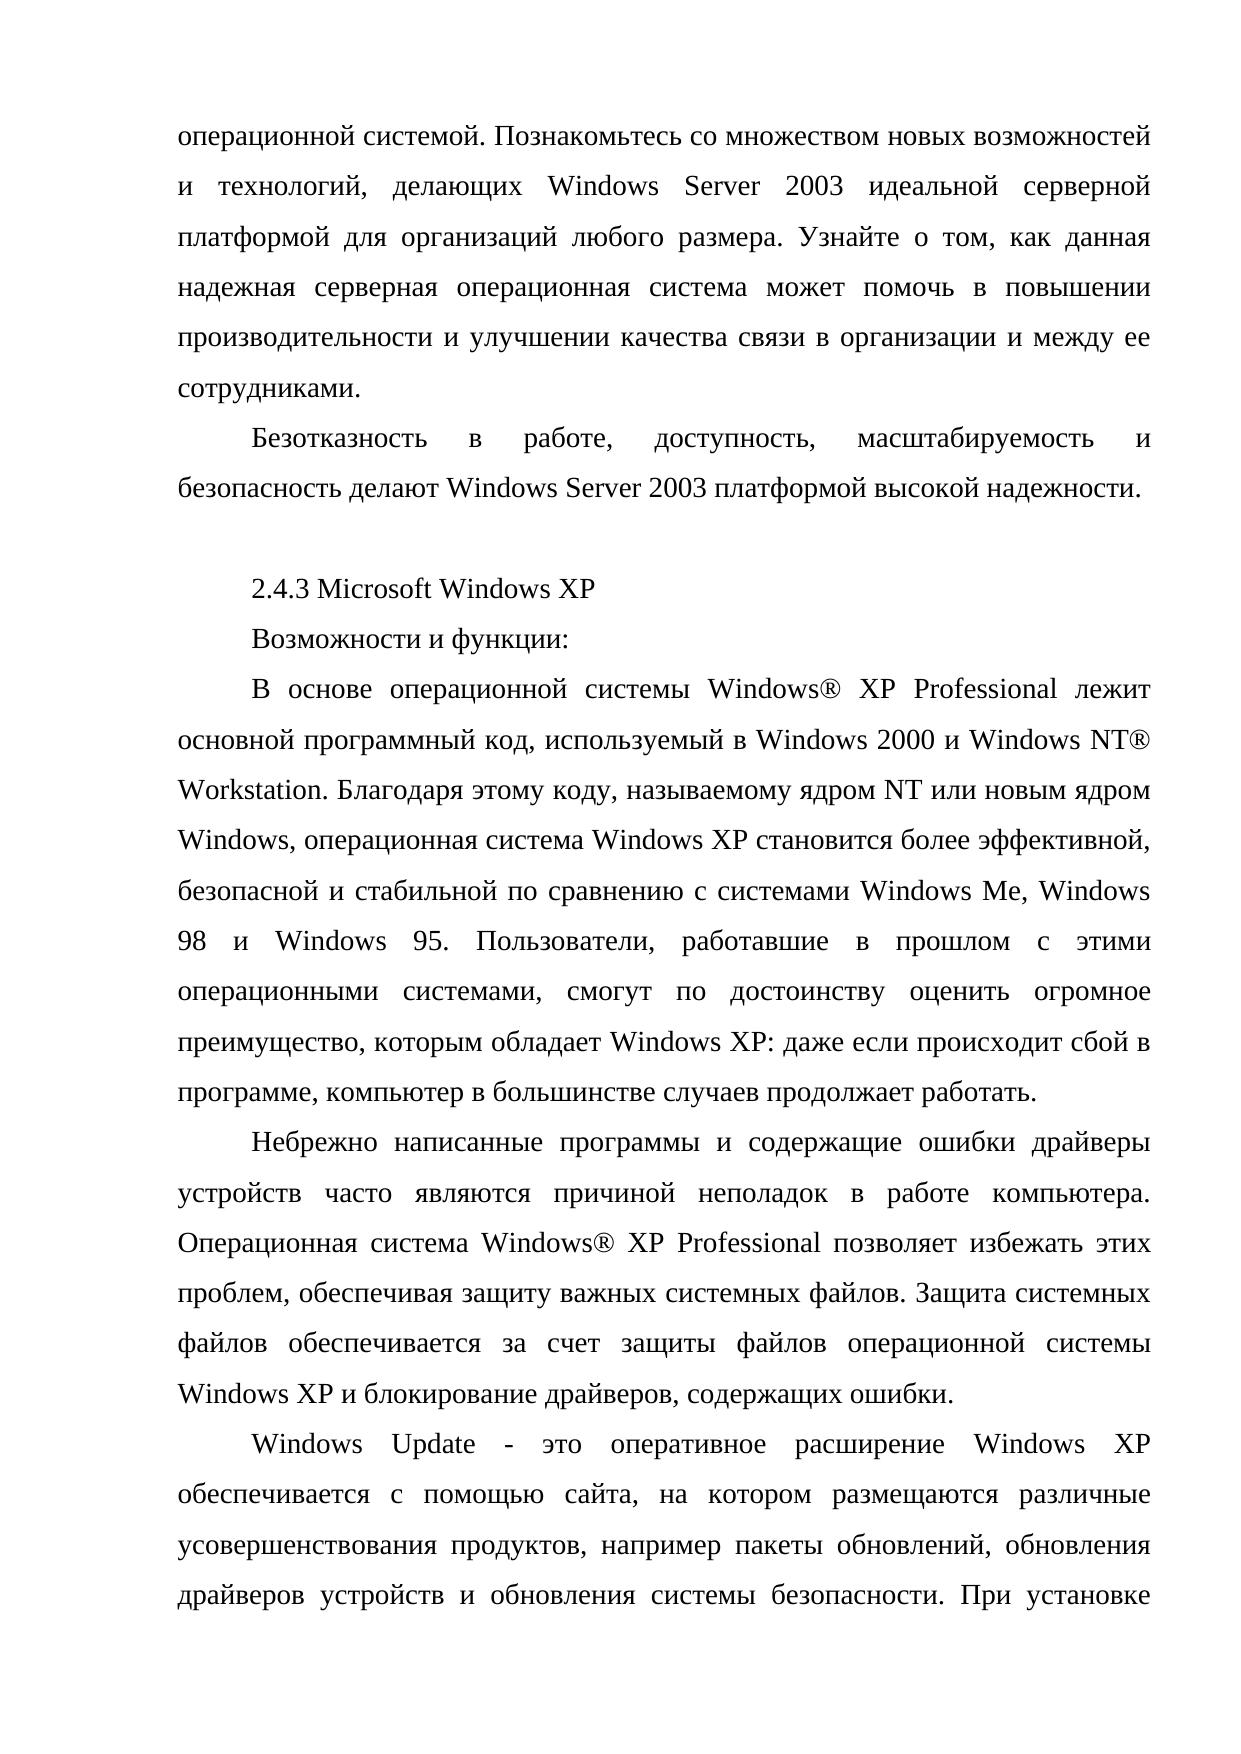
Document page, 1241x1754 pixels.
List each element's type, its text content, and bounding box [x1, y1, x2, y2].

text Небрежно написанные программы и содержащие ошибки драйверы устройств часто являются причиной неполадок в работе компьютера. Операционная система Windows® XP Professional позволяет избежать этих проблем, обеспечивая защиту важных системных файлов. Защита системных файлов обеспечивается за счет защиты файлов операционной системы Windows XP и блокирование драйверов, содержащих ошибки. [177, 1124, 1152, 1409]
text Безотказность в работе, доступность, масштабируемость и безопасность делают Windows Server 2003 платформой высокой надежности. [177, 420, 1152, 504]
text В основе операционной системы Windows® XP Professional лежит основной программный код, используемый в Windows 2000 и Windows NT® Workstation. Благодаря этому коду, называемому ядром NT или новым ядром Windows, операционная система Windows XP становится более эффективной, безопасной и стабильной по сравнению с системами Windows Me, Windows 98 и Windows 95. Пользователи, работавшие в прошлом с этими операционными системами, смогут по достоинству оценить огромное преимущество, которым обладает Windows XP: даже если происходит сбой в программе, компьютер в большинстве случаев продолжает работать. [177, 672, 1152, 1108]
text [177, 118, 1152, 403]
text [177, 1426, 1152, 1611]
text Возможности и функции: [177, 621, 1152, 655]
text 2.4.3 Microsoft Windows XP [177, 571, 1152, 604]
